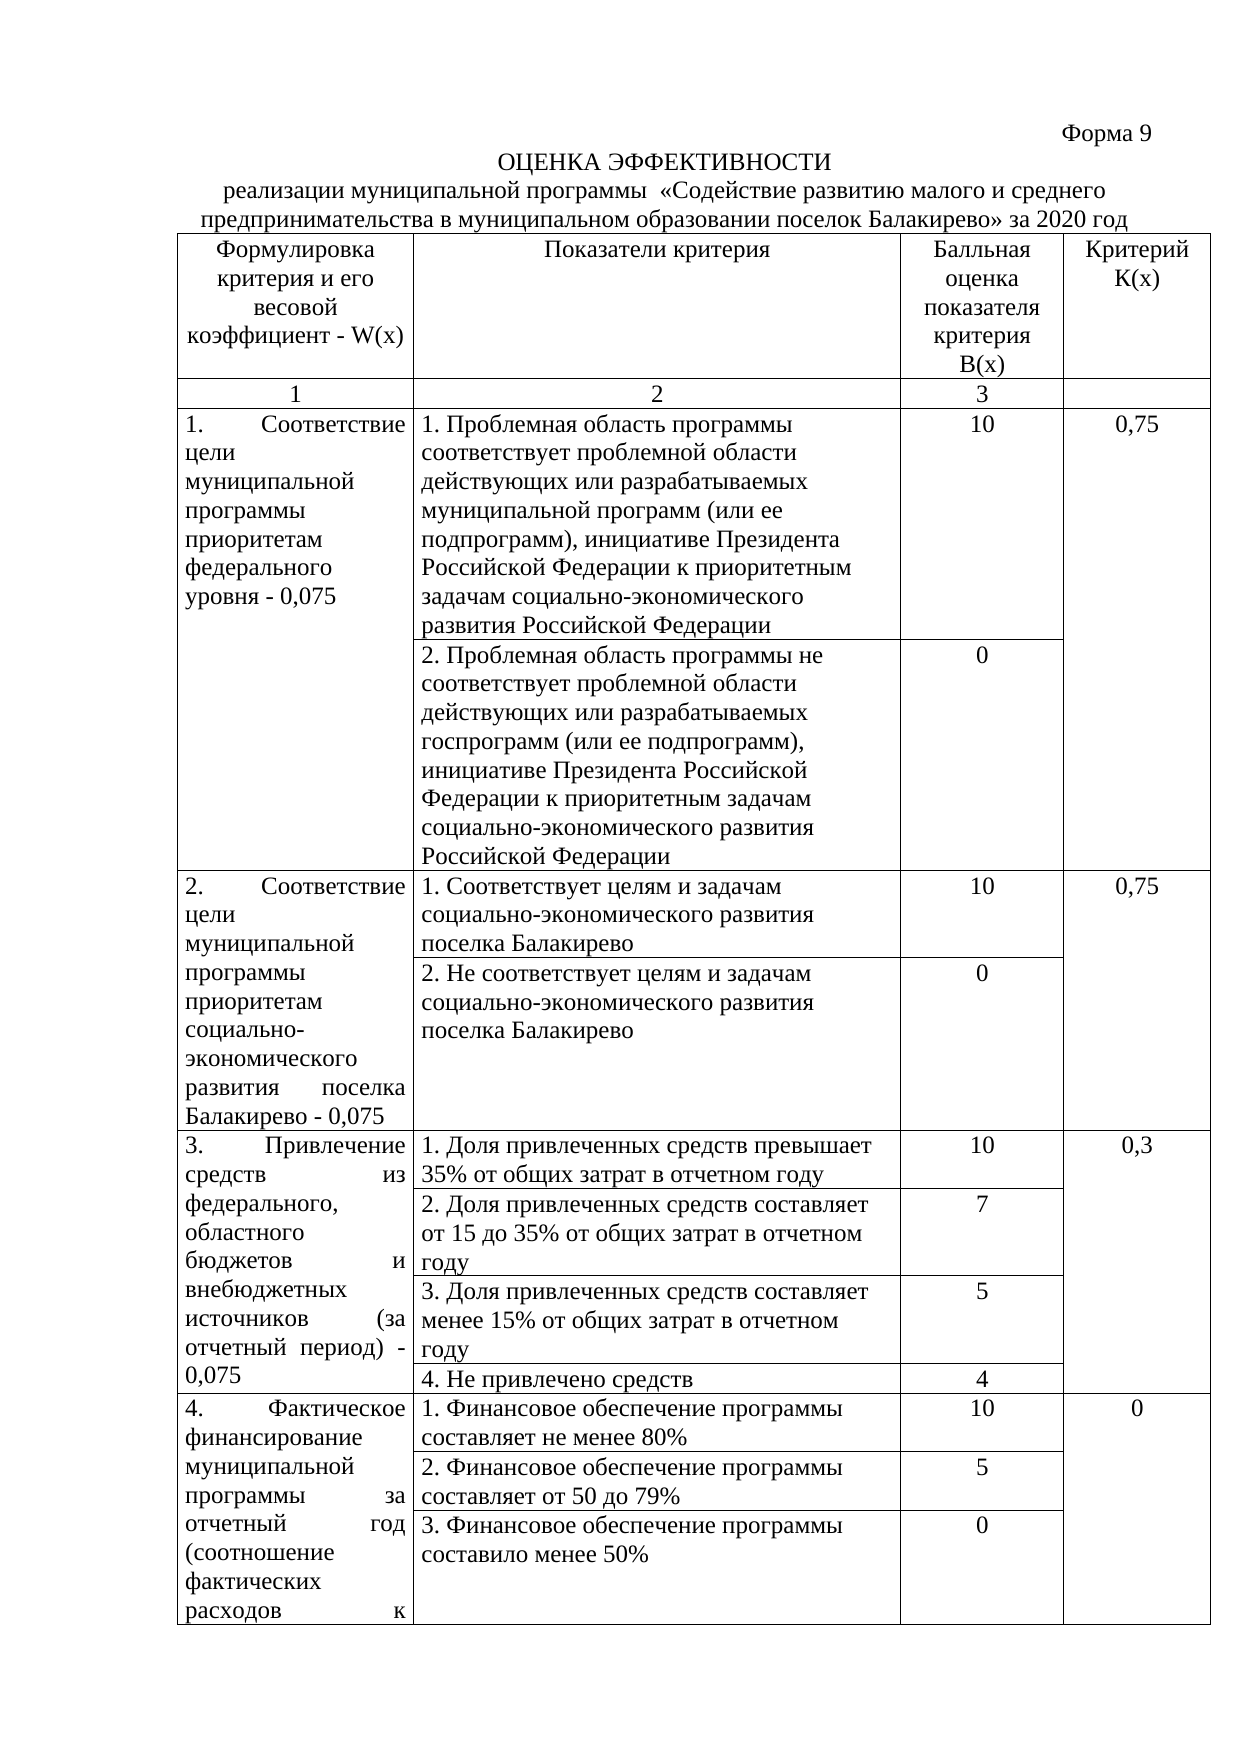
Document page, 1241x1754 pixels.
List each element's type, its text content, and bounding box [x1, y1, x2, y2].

table_cell 4. Не привлечено средств [414, 1364, 900, 1392]
table_header Формулировка критерия и его весовой коэффициент - W(х) [178, 234, 413, 378]
table_header Показатели критерия [414, 234, 900, 378]
table_cell 3. Привлечение средств из федерального, областного бюджетов и внебюджетных источников (за отчетный период) - 0,075 [178, 1131, 413, 1392]
table_cell 10 [901, 1394, 1063, 1451]
table_cell 0,75 [1064, 409, 1210, 870]
text Форма 9 [177, 118, 1152, 147]
table_cell 2. Соответствие цели муниципальной программы приоритетам социально-экономического развития поселка Балакирево - 0,075 [178, 871, 413, 1129]
table_cell 0,75 [1064, 871, 1210, 1129]
table_cell 0 [901, 958, 1063, 1129]
table_cell 10 [901, 409, 1063, 639]
table_cell 1. Проблемная область программы соответствует проблемной области действующих или разрабатываемых муниципальной программ (или ее подпрограмм), инициативе Президента Российской Федерации к приоритетным задачам социально-экономического развития Российской Федерации [414, 409, 900, 639]
table_cell 2 [414, 379, 900, 408]
table_cell 2. Доля привлеченных средств составляет от 15 до 35% от общих затрат в отчетном году [414, 1189, 900, 1275]
table_cell 4. Фактическое финансирование муниципальной программы за отчетный год (соотношение фактических расходов к плановым назначениям по программе) - 0,075 [178, 1394, 413, 1623]
table_cell 1. Финансовое обеспечение программы составляет не менее 80% [414, 1394, 900, 1451]
table_cell 0 [901, 640, 1063, 870]
table_cell 1 [178, 379, 413, 408]
table_cell 2. Финансовое обеспечение программы составляет от 50 до 79% [414, 1452, 900, 1509]
table_cell 0 [1064, 1394, 1210, 1623]
table_cell [1064, 379, 1210, 408]
table_cell 0 [901, 1511, 1063, 1623]
table_cell 5 [901, 1276, 1063, 1363]
table_cell 1. Соответствует целям и задачам социально-экономического развития поселка Балакирево [414, 871, 900, 957]
text реализации муниципальной программы «Содействие развитию малого и среднего предпринимательства в муниципальном образовании поселок Балакирево» за 2020 год [177, 176, 1152, 233]
table_cell 4 [901, 1364, 1063, 1392]
table_cell 1. Соответствие цели муниципальной программы приоритетам федерального уровня - 0,075 [178, 409, 413, 870]
table_cell 3 [901, 379, 1063, 408]
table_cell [414, 1511, 900, 1623]
table_cell 0,3 [1064, 1131, 1210, 1392]
text ОЦЕНКА ЭФФЕКТИВНОСТИ [177, 147, 1152, 176]
table_cell 7 [901, 1189, 1063, 1275]
table_header Балльная оценка показателя критерия В(х) [901, 234, 1063, 378]
table_cell 5 [901, 1452, 1063, 1509]
table_cell 10 [901, 871, 1063, 957]
table_cell 10 [901, 1131, 1063, 1188]
table_cell 2. Не соответствует целям и задачам социально-экономического развития поселка Балакирево [414, 958, 900, 1129]
table_cell 1. Доля привлеченных средств превышает 35% от общих затрат в отчетном году [414, 1131, 900, 1188]
table_cell 2. Проблемная область программы не соответствует проблемной области действующих или разрабатываемых госпрограмм (или ее подпрограмм), инициативе Президента Российской Федерации к приоритетным задачам социально-экономического развития Российской Федерации [414, 640, 900, 870]
table_header Критерий К(х) [1064, 234, 1210, 378]
table_cell 3. Доля привлеченных средств составляет менее 15% от общих затрат в отчетном году [414, 1276, 900, 1363]
